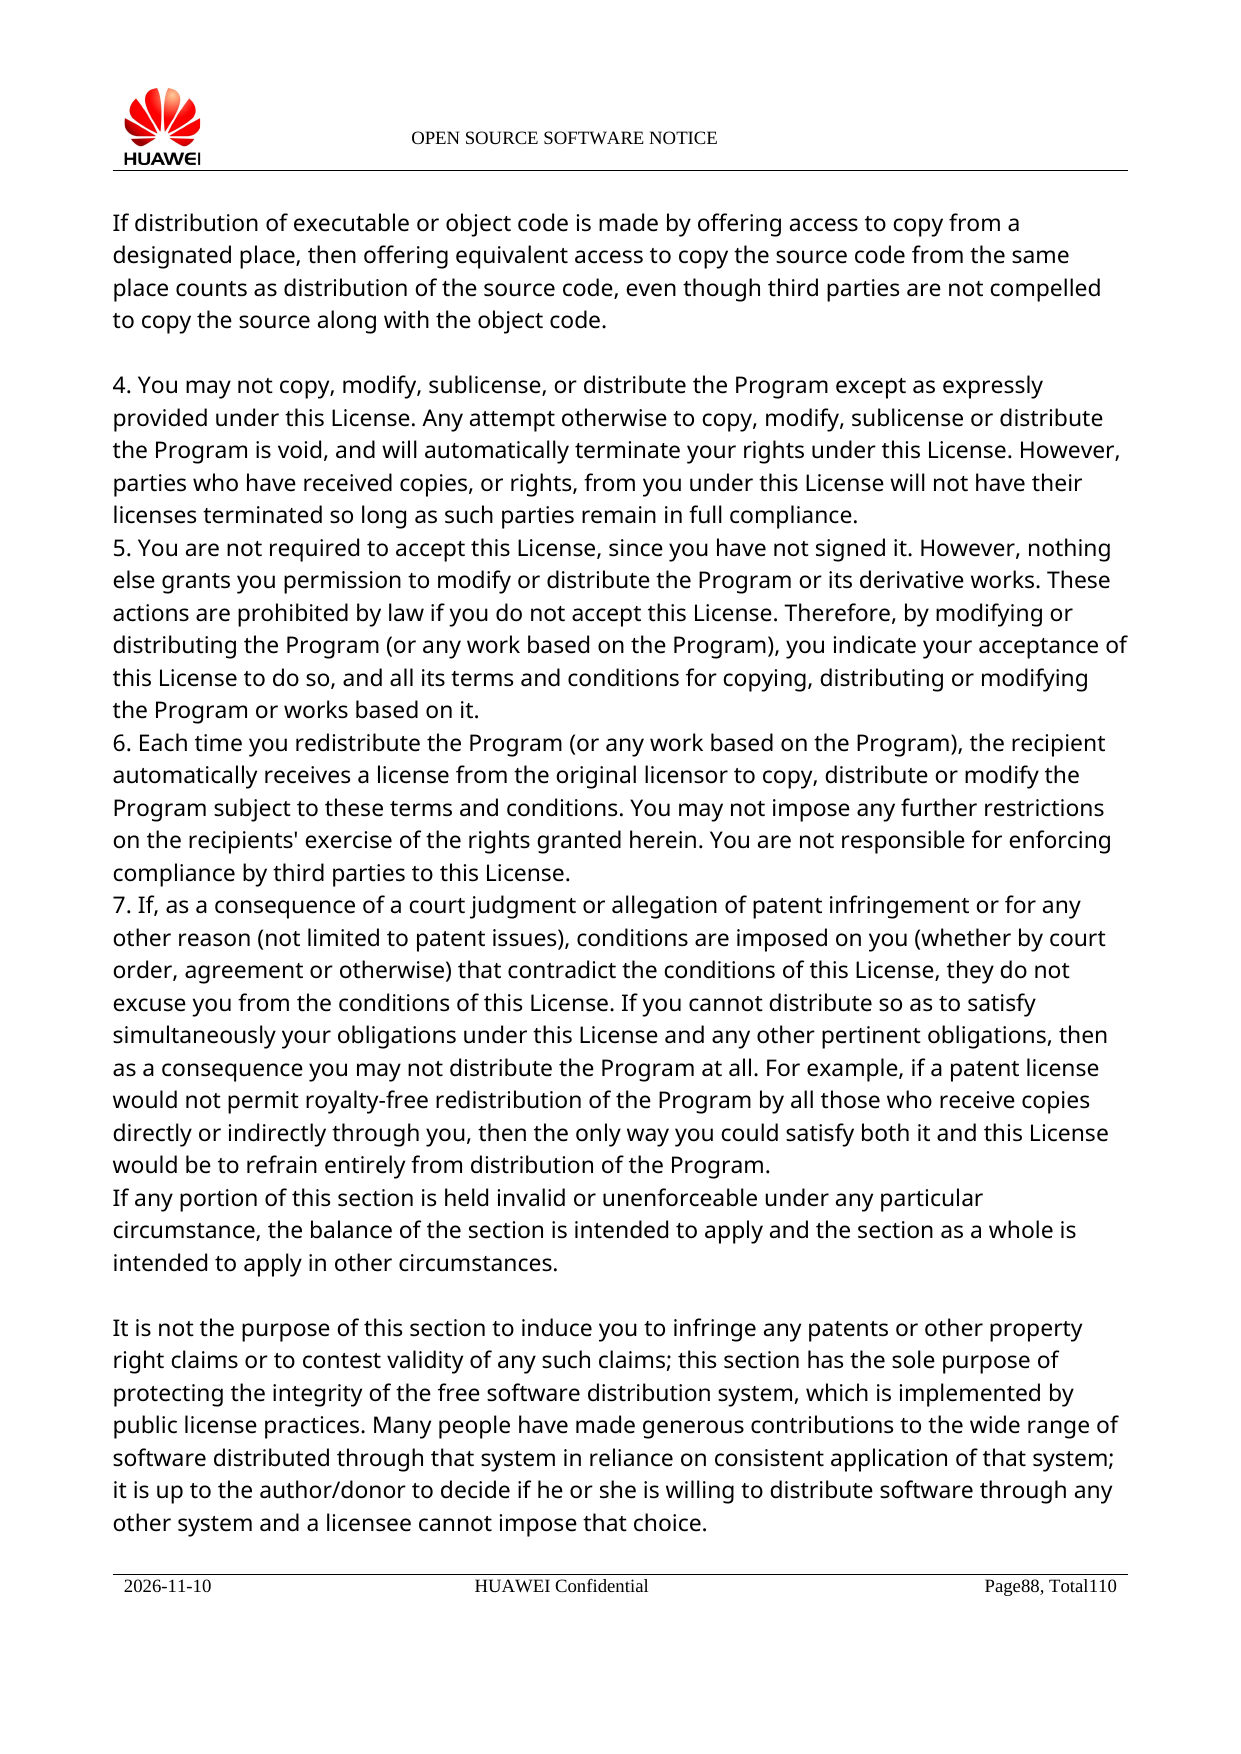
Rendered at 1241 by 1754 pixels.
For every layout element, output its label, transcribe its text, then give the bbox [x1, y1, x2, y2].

picture [124, 88, 201, 165]
text If any portion of this section is held invalid or unenforceable under any particular circumstance, the balance of the section is intended to apply and the section as a whole is intended to apply in other circumstances. [112, 1181, 1128, 1279]
text 6. Each time you redistribute the Program (or any work based on the Program), the recipient automatically receives a license from the original licensor to copy, distribute or modify the Program subject to these terms and conditions. You may not impose any further restrictions on the recipients' exercise of the rights granted herein. You are not responsible for enforcing compliance by third parties to this License. [112, 726, 1128, 889]
text 5. You are not required to accept this License, since you have not signed it. However, nothing else grants you permission to modify or distribute the Program or its derivative works. These actions are prohibited by law if you do not accept this License. Therefore, by modifying or distributing the Program (or any work based on the Program), you indicate your acceptance of this License to do so, and all its terms and conditions for copying, distributing or modifying the Program or works based on it. [112, 531, 1128, 726]
text It is not the purpose of this section to induce you to infringe any patents or other property right claims or to contest validity of any such claims; this section has the sole purpose of protecting the integrity of the free software distribution system, which is implemented by public license practices. Many people have made generous contributions to the wide range of software distributed through that system in reliance on consistent application of that system; it is up to the author/donor to decide if he or she is willing to distribute software through any other system and a licensee cannot impose that choice. [112, 1311, 1128, 1539]
text If distribution of executable or object code is made by offering access to copy from a designated place, then offering equivalent access to copy the source code from the same place counts as distribution of the source code, even though third parties are not compelled to copy the source along with the object code. [112, 206, 1128, 336]
text 4. You may not copy, modify, sublicense, or distribute the Program except as expressly provided under this License. Any attempt otherwise to copy, modify, sublicense or distribute the Program is void, and will automatically terminate your rights under this License. However, parties who have received copies, or rights, from you under this License will not have their licenses terminated so long as such parties remain in full compliance. [112, 369, 1128, 531]
text 7. If, as a consequence of a court judgment or allegation of patent infringement or for any other reason (not limited to patent issues), conditions are imposed on you (whether by court order, agreement or otherwise) that contradict the conditions of this License, they do not excuse you from the conditions of this License. If you cannot distribute so as to satisfy simultaneously your obligations under this License and any other pertinent obligations, then as a consequence you may not distribute the Program at all. For example, if a patent license would not permit royalty-free redistribution of the Program by all those who receive copies directly or indirectly through you, then the only way you could satisfy both it and this License would be to refrain entirely from distribution of the Program. [112, 889, 1128, 1181]
